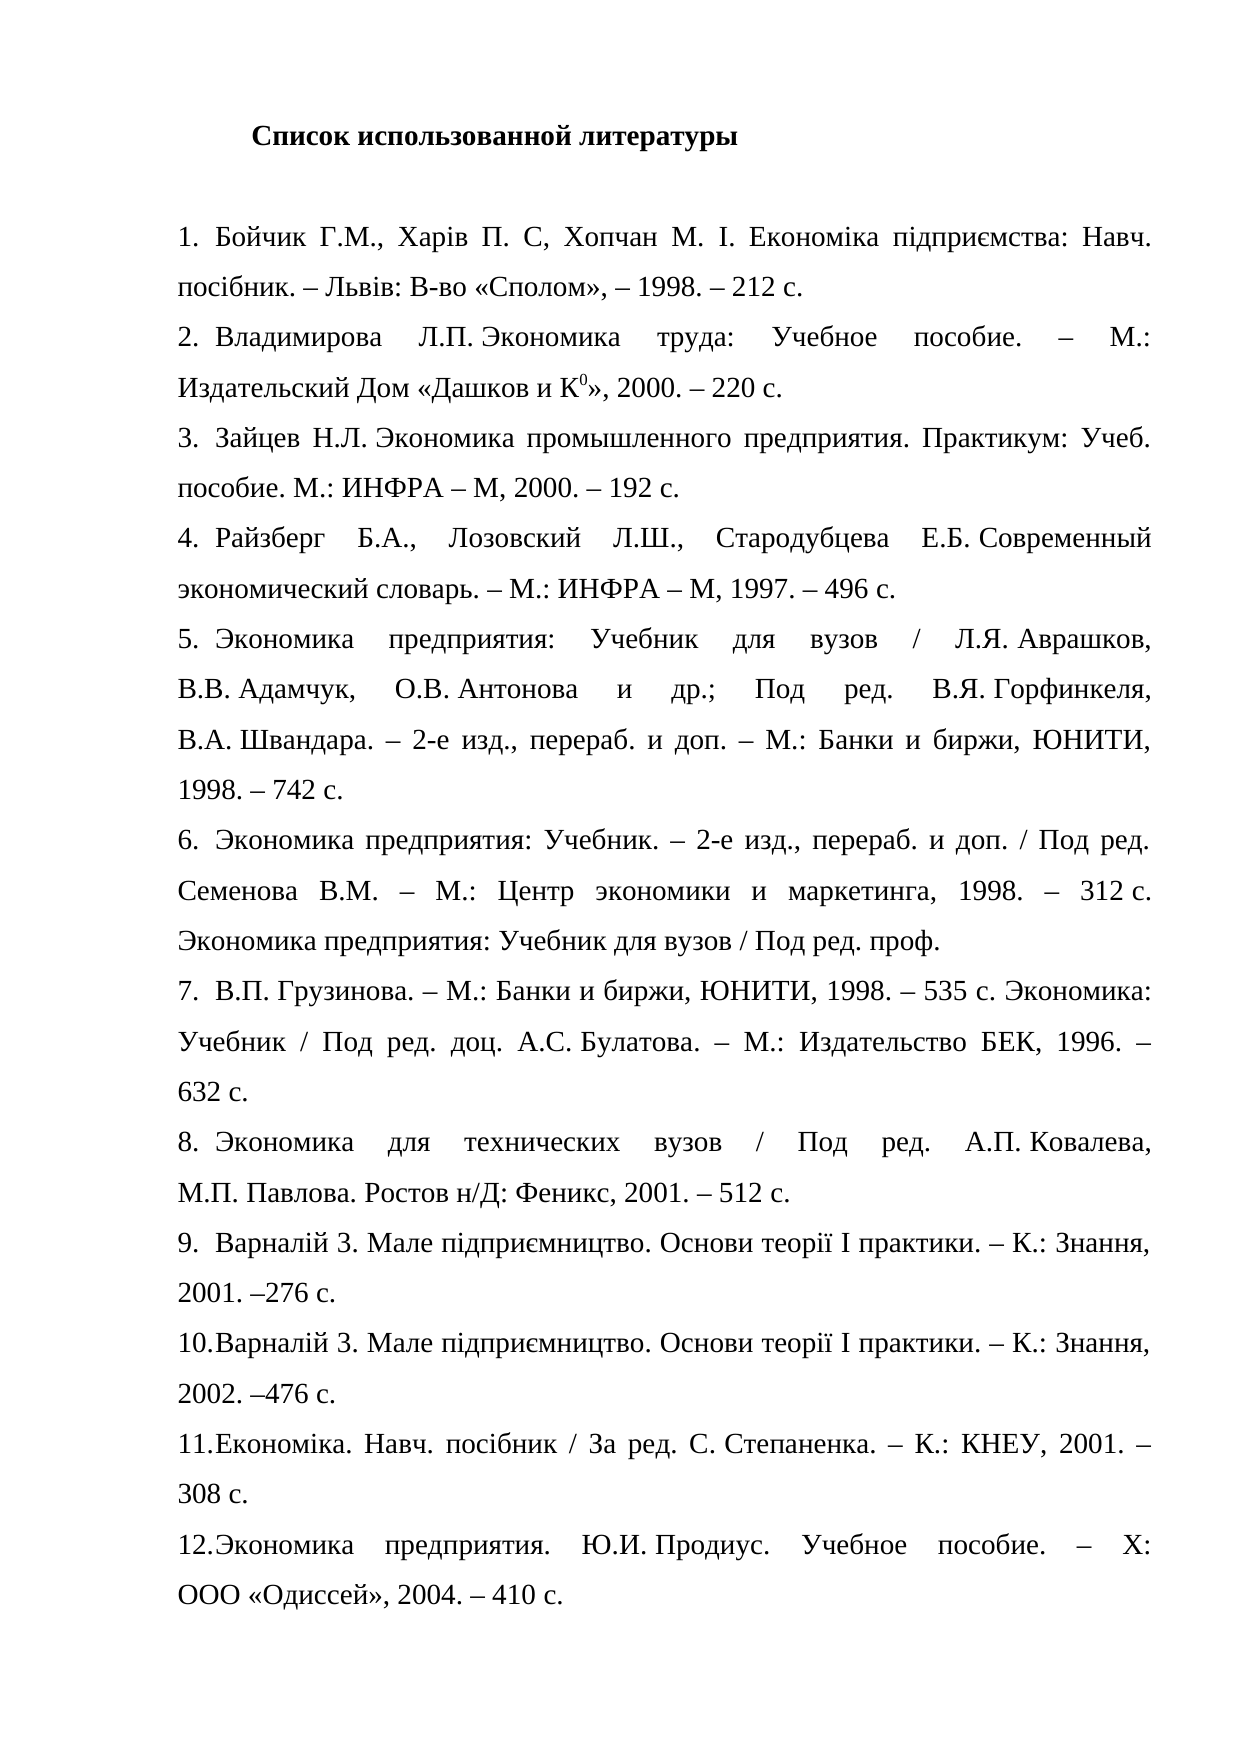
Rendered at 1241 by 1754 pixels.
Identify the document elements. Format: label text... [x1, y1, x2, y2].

list Экономика предприятия. Ю.И. Продиус. Учебное пособие. – Х: ООО «Одиссей», 2004. – 410 с. [177, 1527, 1152, 1611]
list Экономика предприятия: Учебник для вузов / Л.Я. Аврашков, В.В. Адамчук, О.В. Антонова и др.; Под ред. В.Я. Горфинкеля, В.А. Швандара. – 2-е изд., перераб. и доп. – М.: Банки и биржи, ЮНИТИ, 1998. – 742 с. [177, 621, 1152, 806]
list Економіка. Навч. посібник / За ред. С. Степаненка. – К.: КНЕУ, 2001. – 308 с. [177, 1426, 1152, 1510]
list Варналій 3. Мале підприємництво. Основи теорії І практики. – К.: Знання, 2002. –476 с. [177, 1326, 1152, 1409]
list В.П. Грузинова. – М.: Банки и биржи, ЮНИТИ, 1998. – 535 с. Экономика: Учебник / Под ред. доц. А.С. Булатова. – М.: Издательство БЕК, 1996. – 632 с. [177, 973, 1152, 1108]
list Райзберг Б.А., Лозовский Л.Ш., Стародубцева Е.Б. Современный экономический словарь. – М.: ИНФРА – М, 1997. – 496 с. [177, 521, 1152, 604]
list Экономика для технических вузов / Под ред. А.П. Ковалева, М.П. Павлова. Ростов н/Д: Феникс, 2001. – 512 с. [177, 1124, 1152, 1208]
list Бойчик Г.М., Харів П. С, Хопчан М. I. Економіка підприємства: Навч. посібник. – Львів: В-во «Сполом», – 1998. – 212 с. [177, 219, 1152, 303]
list Владимирова Л.П. Экономика труда: Учебное пособие. – М.: Издательский Дом «Дашков и К0», 2000. – 220 с. [177, 319, 1152, 403]
list Варналій 3. Мале підприємництво. Основи теорії І практики. – К.: Знання, 2001. –276 с. [177, 1225, 1152, 1309]
list Экономика предприятия: Учебник. – 2-е изд., перераб. и доп. / Под ред. Семенова В.М. – М.: Центр экономики и маркетинга, 1998. – 312 с. Экономика предприятия: Учебник для вузов / Под ред. проф. [177, 822, 1152, 957]
text Список использованной литературы [177, 118, 1152, 152]
list Зайцев Н.Л. Экономика промышленного предприятия. Практикум: Учеб. пособие. М.: ИНФРА – М, 2000. – 192 с. [177, 420, 1152, 504]
